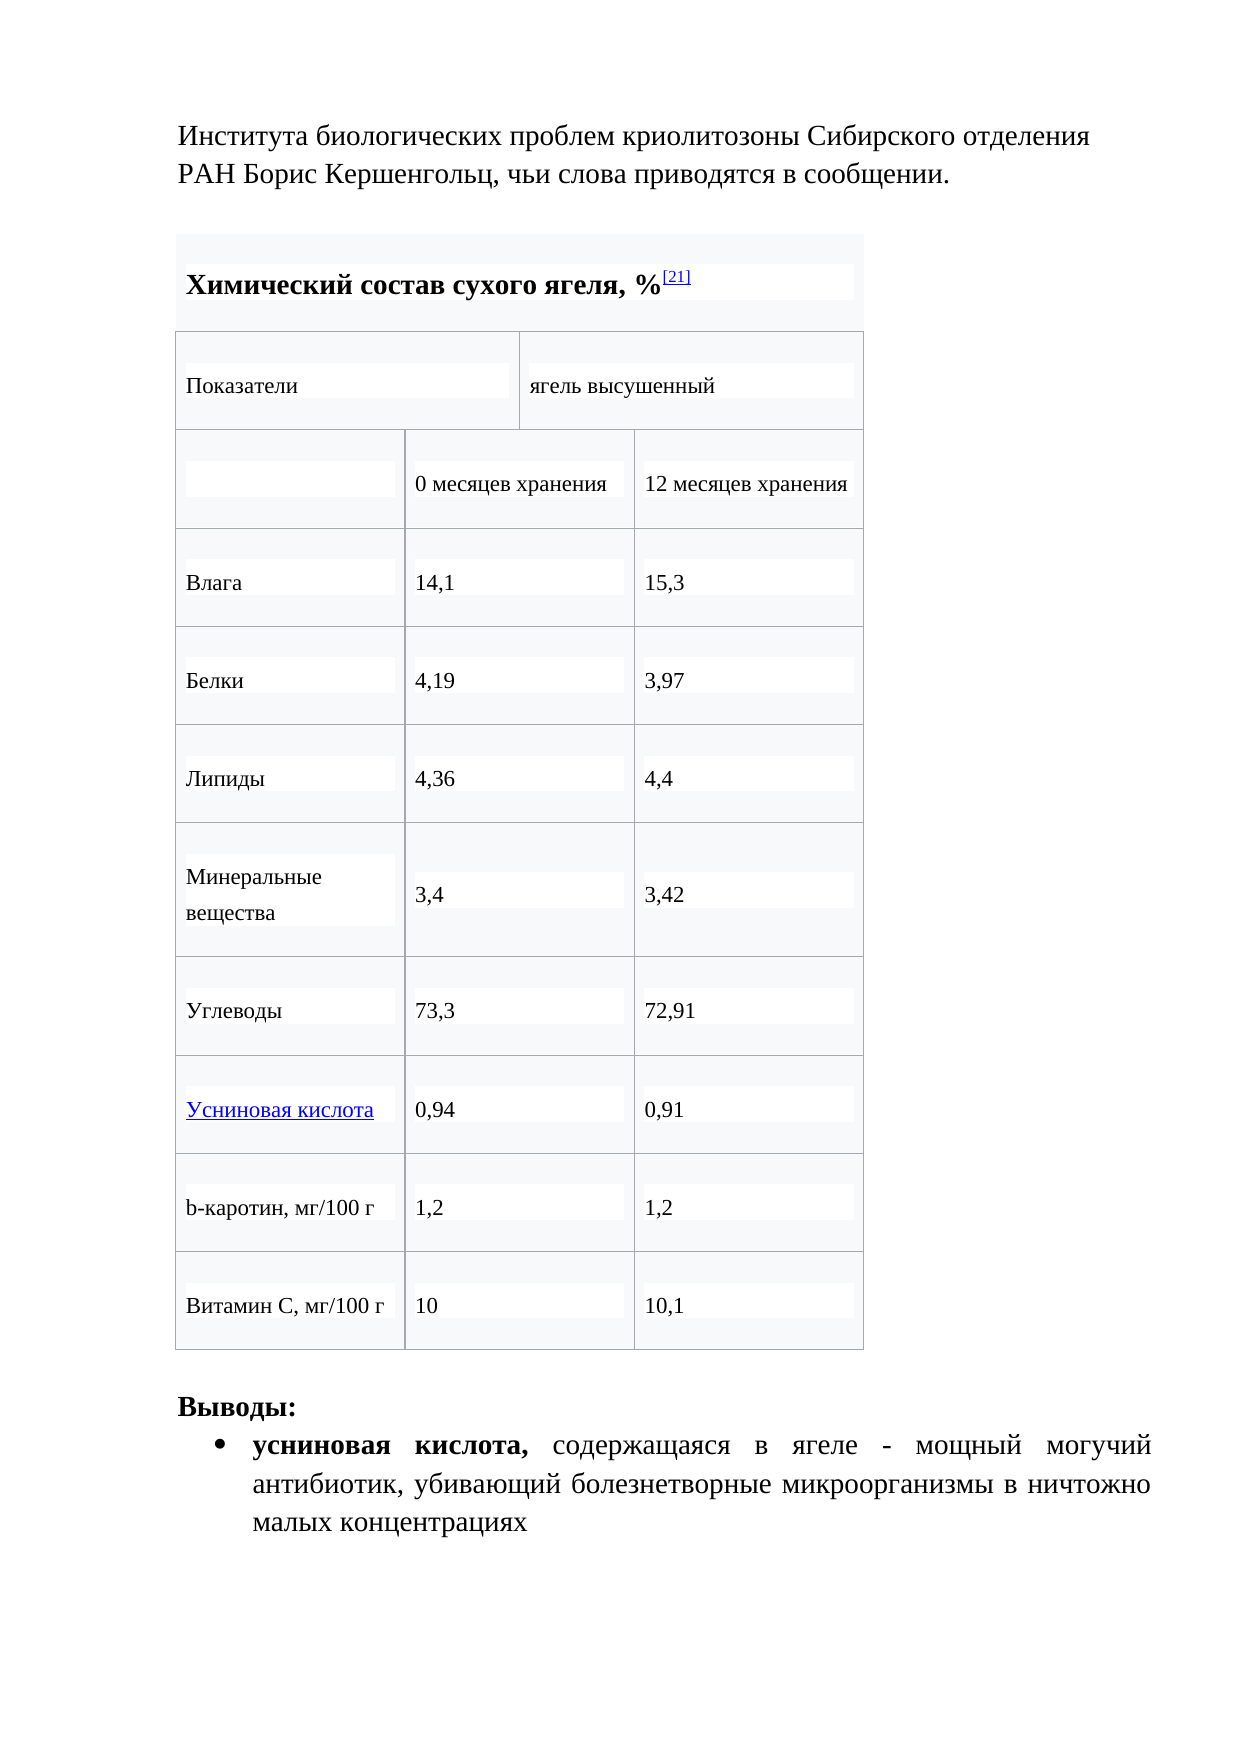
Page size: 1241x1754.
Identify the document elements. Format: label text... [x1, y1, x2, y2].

table_cell Углеводы [176, 957, 404, 1054]
table_cell 72,91 [635, 957, 863, 1054]
table_cell 4,19 [406, 627, 634, 724]
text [177, 118, 1152, 190]
table_cell 14,1 [406, 529, 634, 626]
table_cell Влага [176, 529, 404, 626]
table_cell 4,4 [635, 725, 863, 822]
table_cell 1,2 [406, 1154, 634, 1251]
table_cell 12 месяцев хранения [635, 430, 863, 527]
table_cell ягель высушенный [520, 332, 863, 429]
table_cell Витамин С, мг/100 г [176, 1252, 404, 1349]
table_header Химический состав сухого ягеля, %[21] [176, 234, 864, 331]
table_cell 15,3 [635, 529, 863, 626]
table_cell Усниновая кислота [176, 1056, 404, 1153]
table_cell Белки [176, 627, 404, 724]
table_cell Липиды [176, 725, 404, 822]
table_cell 3,42 [635, 823, 863, 956]
table_cell Минеральные вещества [176, 823, 404, 956]
list усниновая кислота, содержащаяся в ягеле - мощный могучий антибиотик, убивающий болезнетворные микроорганизмы в ничтожно малых концентрациях [215, 1427, 1152, 1538]
table_cell b-каротин, мг/100 г [176, 1154, 404, 1251]
table_cell Показатели [176, 332, 519, 429]
text Выводы: [177, 1389, 1152, 1422]
table_cell 3,97 [635, 627, 863, 724]
table_cell 10 [406, 1252, 634, 1349]
table_cell 10,1 [635, 1252, 863, 1349]
table_cell 0,91 [635, 1056, 863, 1153]
table_cell [176, 430, 404, 527]
table_cell 4,36 [406, 725, 634, 822]
table_cell 1,2 [635, 1154, 863, 1251]
table_cell 0 месяцев хранения [406, 430, 634, 527]
table_cell 73,3 [406, 957, 634, 1054]
table_cell 0,94 [406, 1056, 634, 1153]
table_cell 3,4 [406, 823, 634, 956]
